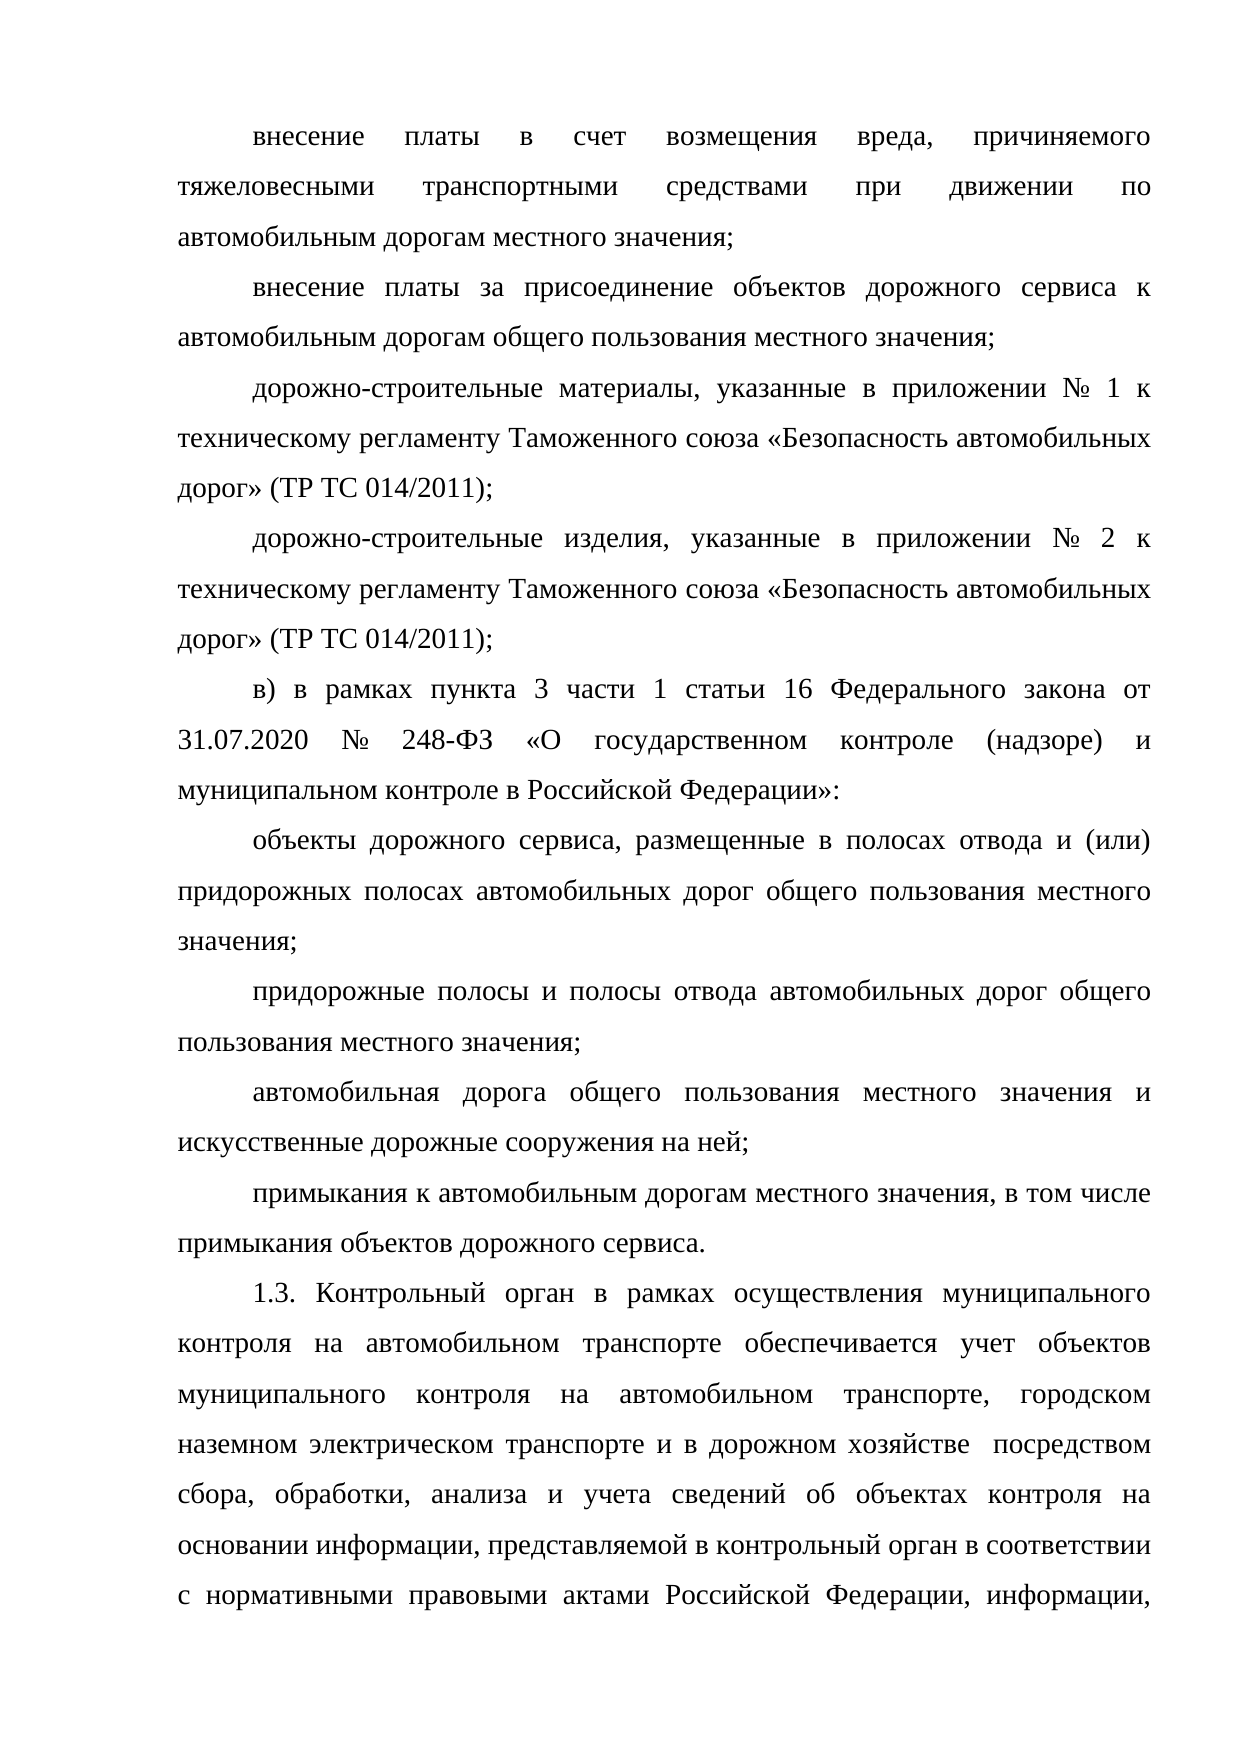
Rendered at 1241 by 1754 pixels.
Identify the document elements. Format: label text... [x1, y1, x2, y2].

text объекты дорожного сервиса, размещенные в полосах отвода и (или) придорожных полосах автомобильных дорог общего пользования местного значения; [177, 822, 1152, 957]
text дорожно-строительные материалы, указанные в приложении № 1 к техническому регламенту Таможенного союза «Безопасность автомобильных дорог» (ТР ТС 014/2011); [177, 370, 1152, 504]
text автомобильная дорога общего пользования местного значения и искусственные дорожные сооружения на ней; [177, 1074, 1152, 1158]
text дорожно-строительные изделия, указанные в приложении № 2 к техническому регламенту Таможенного союза «Безопасность автомобильных дорог» (ТР ТС 014/2011); [177, 521, 1152, 655]
text внесение платы за присоединение объектов дорожного сервиса к автомобильным дорогам общего пользования местного значения; [177, 269, 1152, 353]
text в) в рамках пункта 3 части 1 статьи 16 Федерального закона от 31.07.2020 № 248-ФЗ «О государственном контроле (надзоре) и муниципальном контроле в Российской Федерации»: [177, 672, 1152, 806]
text внесение платы в счет возмещения вреда, причиняемого тяжеловесными транспортными средствами при движении по автомобильным дорогам местного значения; [177, 118, 1152, 252]
text примыкания к автомобильным дорогам местного значения, в том числе примыкания объектов дорожного сервиса. [177, 1175, 1152, 1258]
text придорожные полосы и полосы отвода автомобильных дорог общего пользования местного значения; [177, 973, 1152, 1057]
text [177, 1275, 1152, 1611]
